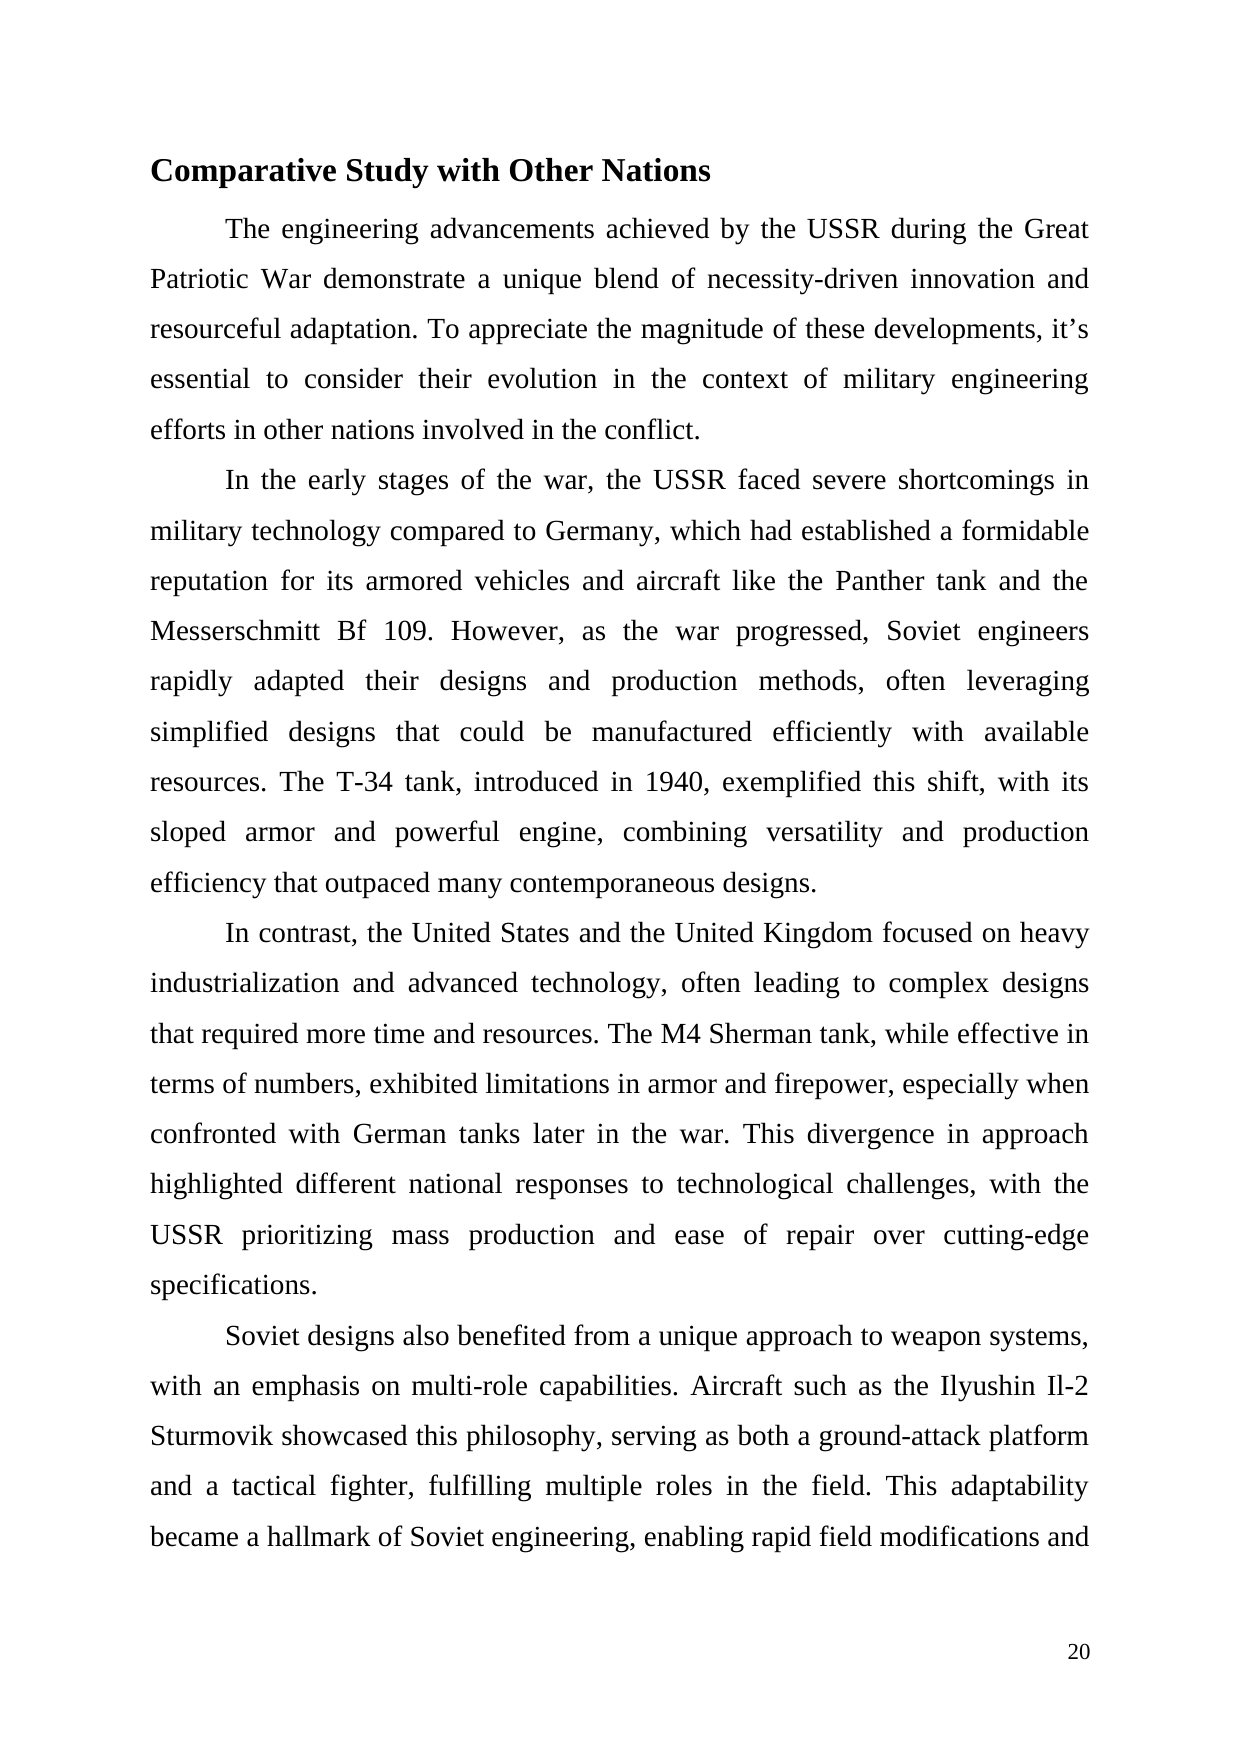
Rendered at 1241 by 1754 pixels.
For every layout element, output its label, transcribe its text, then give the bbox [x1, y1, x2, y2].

text The engineering advancements achieved by the USSR during the Great Patriotic War demonstrate a unique blend of necessity-driven innovation and resourceful adaptation. To appreciate the magnitude of these developments, it’s essential to consider their evolution in the context of military engineering efforts in other nations involved in the conflict. [150, 211, 1090, 446]
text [150, 1318, 1090, 1552]
subtitle Comparative Study with Other Nations [150, 150, 1090, 188]
text In the early stages of the war, the USSR faced severe shortcomings in military technology compared to Germany, which had established a formidable reputation for its armored vehicles and aircraft like the Panther tank and the Messerschmitt Bf 109. However, as the war progressed, Soviet engineers rapidly adapted their designs and production methods, often leveraging simplified designs that could be manufactured efficiently with available resources. The T-34 tank, introduced in 1940, exemplified this shift, with its sloped armor and powerful engine, combining versatility and production efficiency that outpaced many contemporaneous designs. [150, 462, 1090, 898]
text In contrast, the United States and the United Kingdom focused on heavy industrialization and advanced technology, often leading to complex designs that required more time and resources. The M4 Sherman tank, while effective in terms of numbers, exhibited limitations in armor and firepower, especially when confronted with German tanks later in the war. This divergence in approach highlighted different national responses to technological challenges, with the USSR prioritizing mass production and ease of repair over cutting-edge specifications. [150, 915, 1090, 1301]
